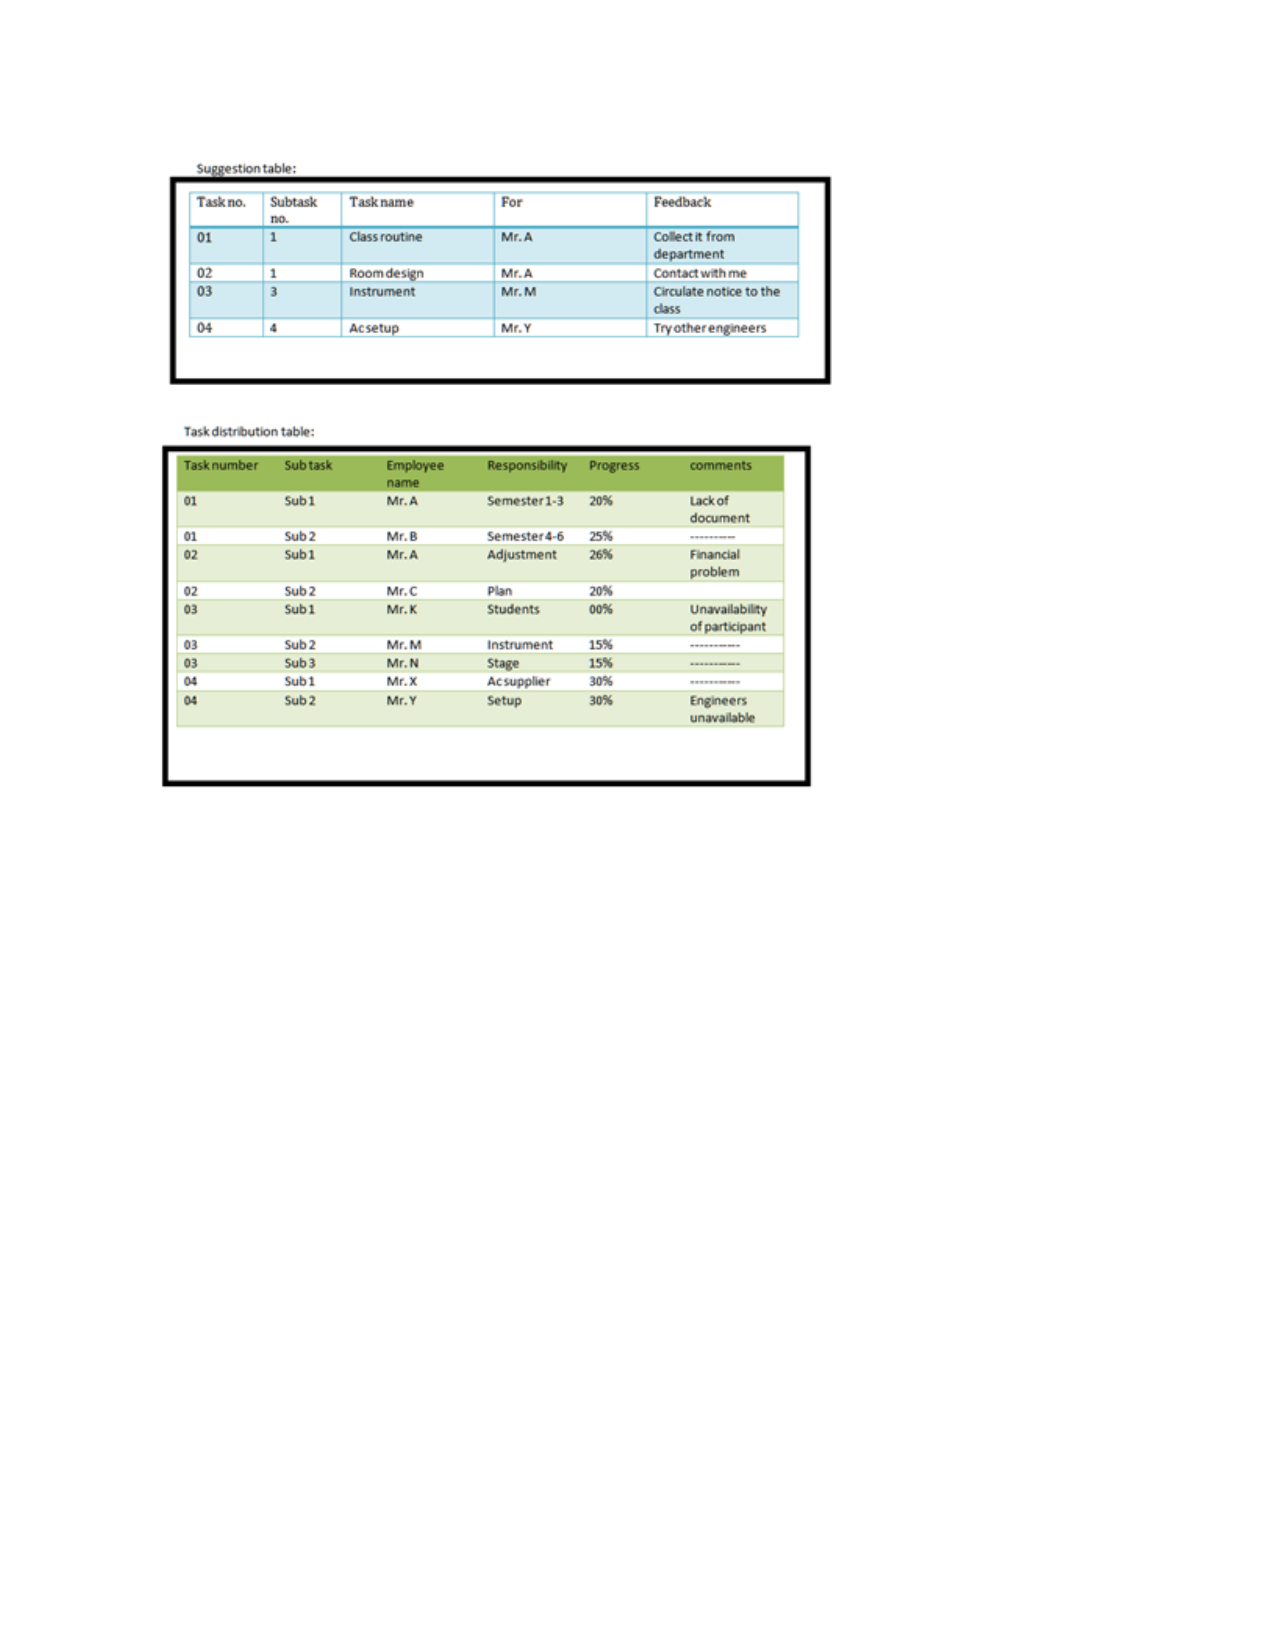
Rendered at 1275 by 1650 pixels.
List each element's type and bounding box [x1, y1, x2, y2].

picture [150, 150, 857, 807]
